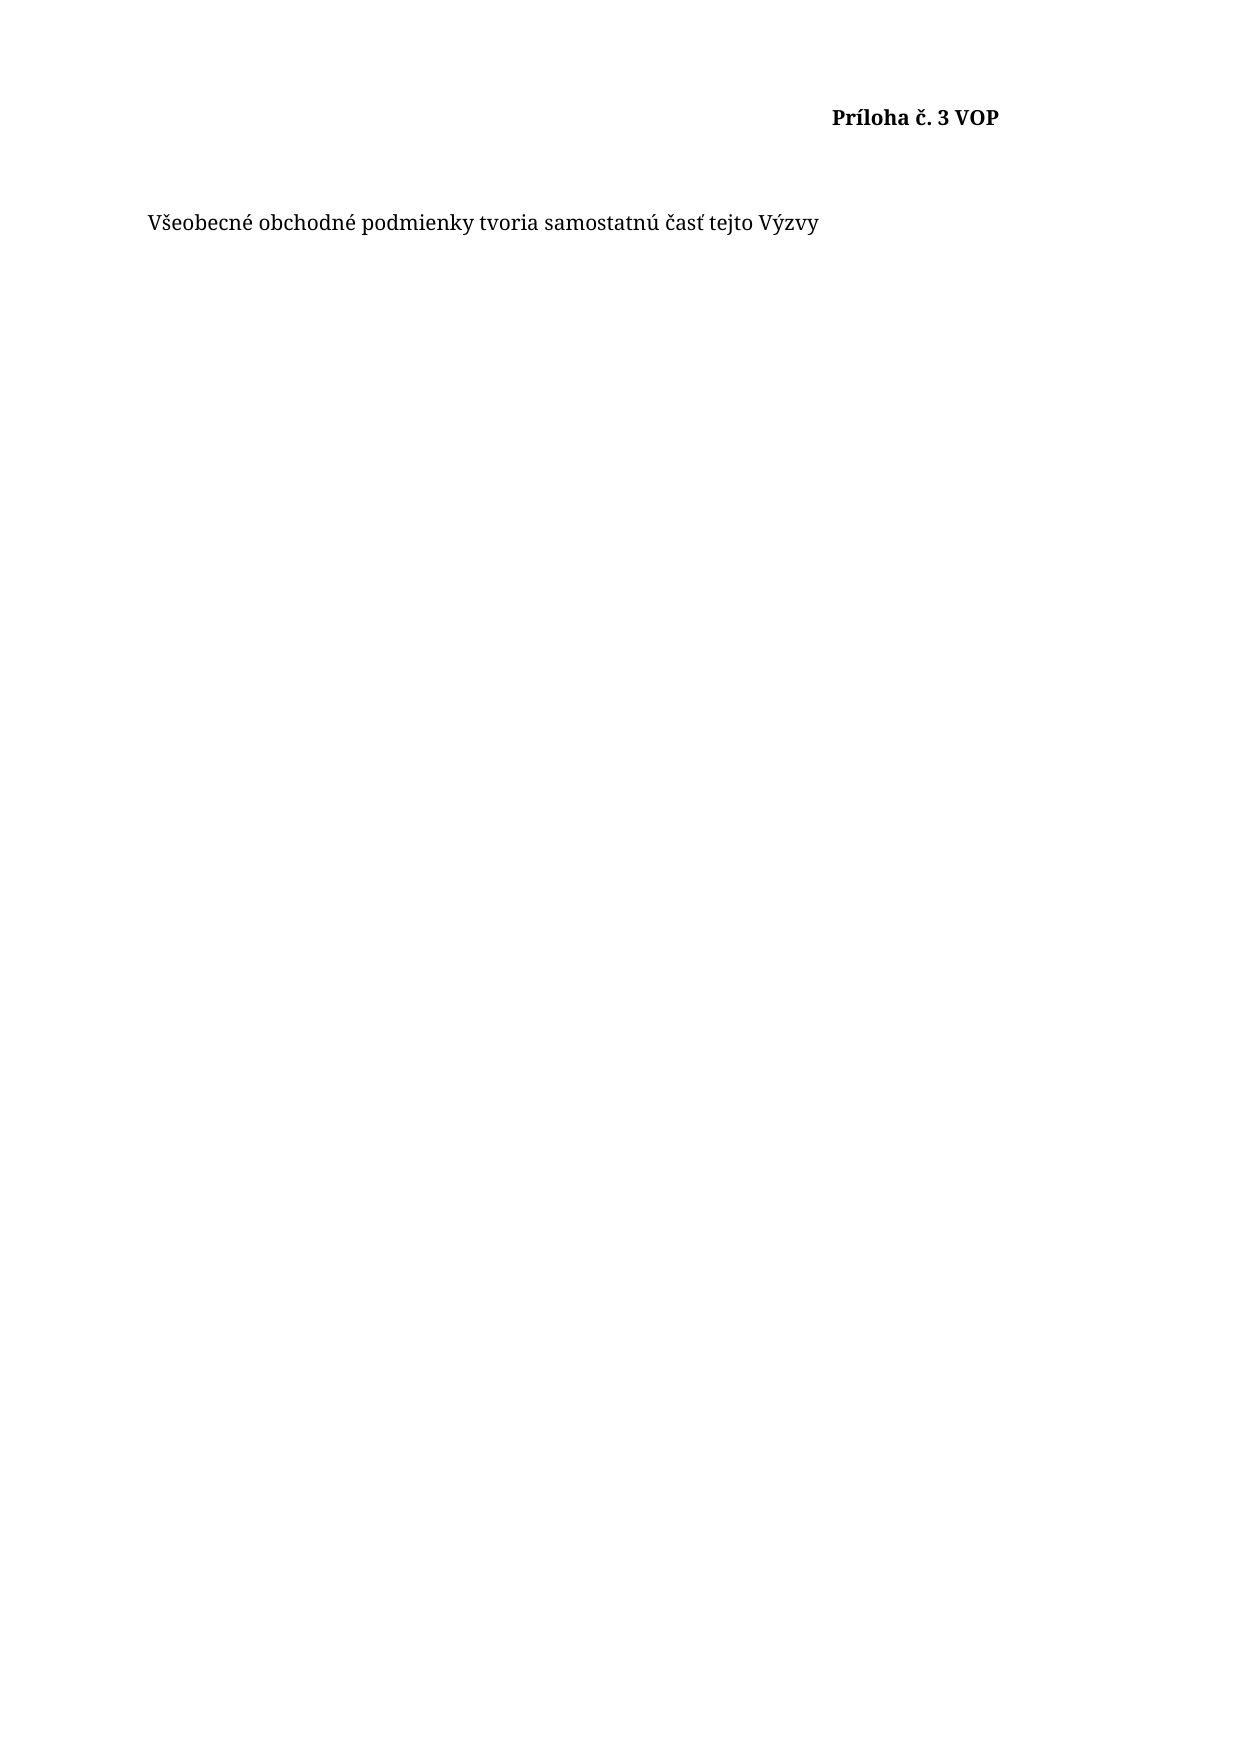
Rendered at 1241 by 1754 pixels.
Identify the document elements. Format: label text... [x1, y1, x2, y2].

text Všeobecné obchodné podmienky tvoria samostatnú časť tejto Výzvy [148, 208, 1093, 236]
text Príloha č. 3 VOP [738, 103, 1093, 132]
